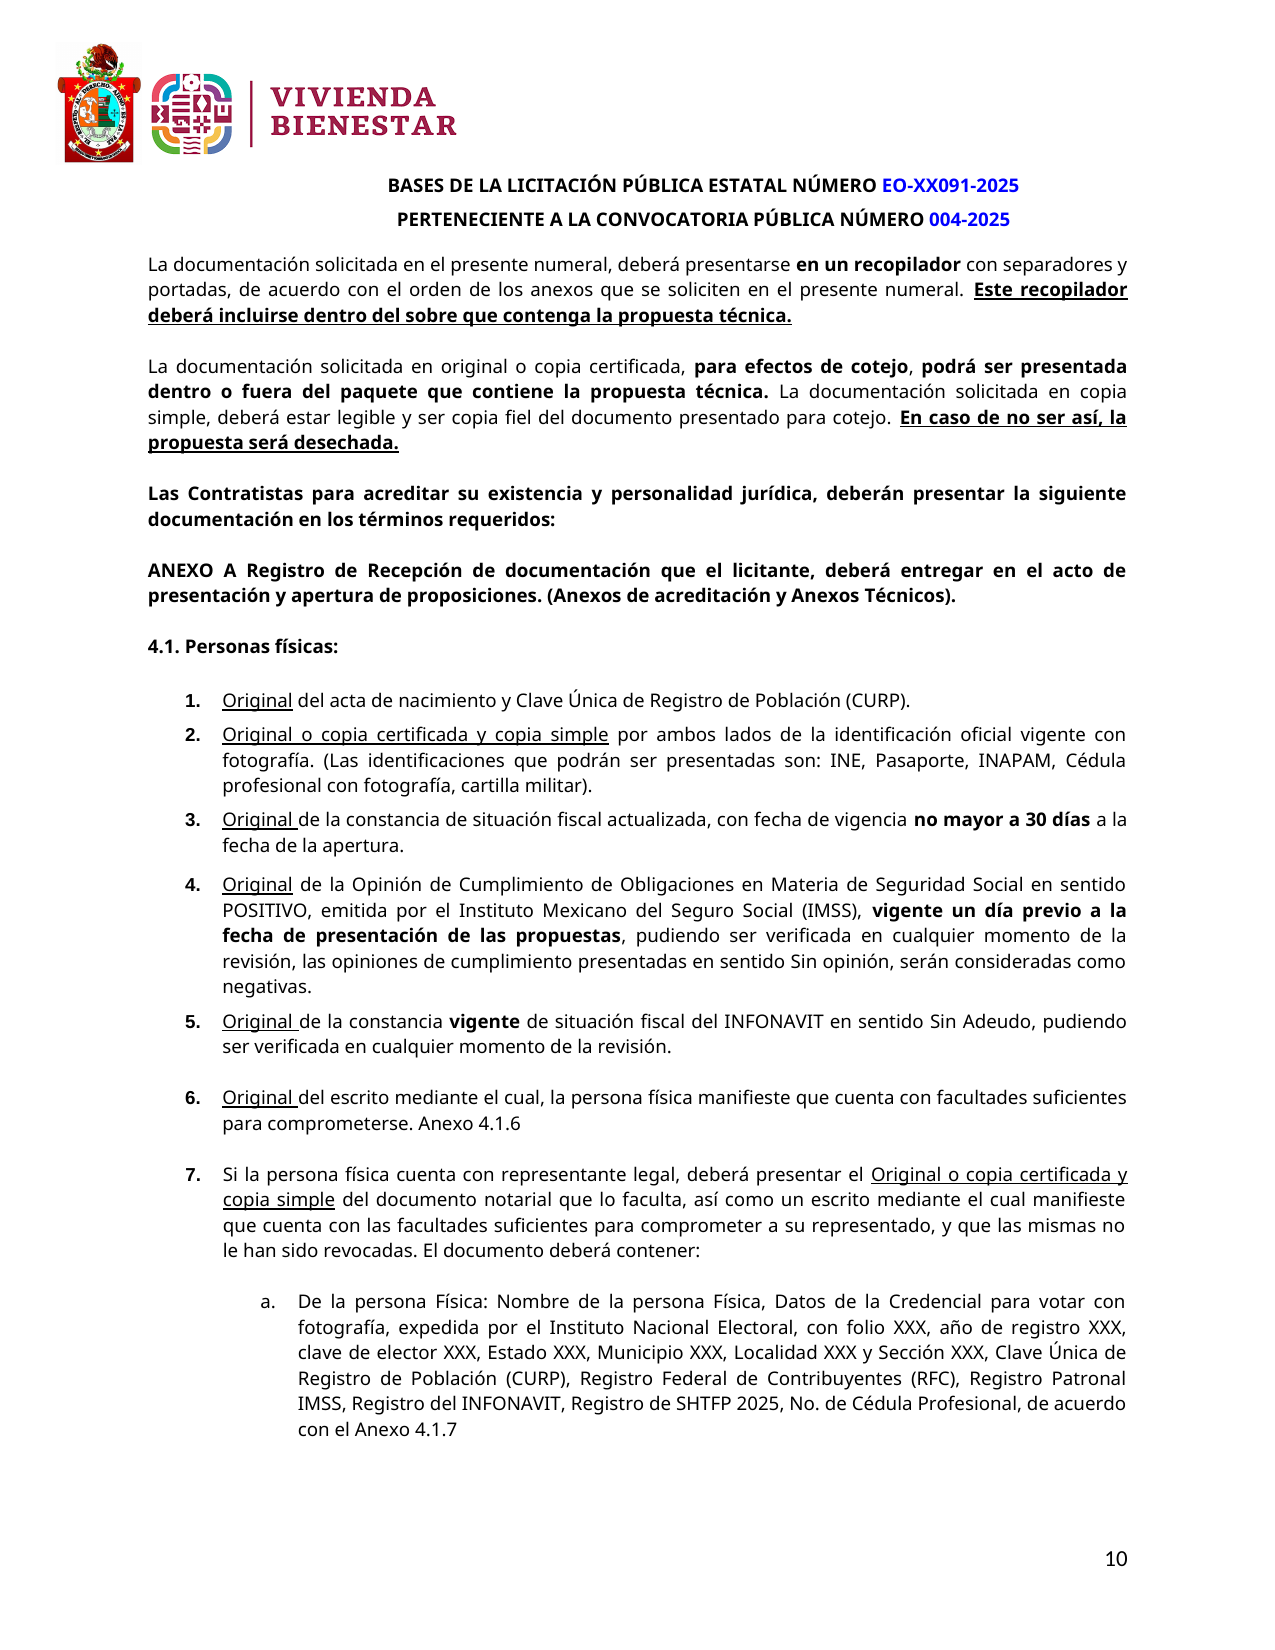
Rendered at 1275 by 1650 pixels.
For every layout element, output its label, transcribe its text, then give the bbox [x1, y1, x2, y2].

list Original de la constancia de situación fiscal actualizada, con fecha de vigencia no mayor a 30 días a la fecha de la apertura. [185, 807, 1127, 858]
list Original de la Opinión de Cumplimiento de Obligaciones en Materia de Seguridad Social en sentido POSITIVO, emitida por el Instituto Mexicano del Seguro Social (IMSS), vigente un día previo a la fecha de presentación de las propuestas, pudiendo ser verificada en cualquier momento de la revisión, las opiniones de cumplimiento presentadas en sentido Sin opinión, serán consideradas como negativas. [185, 872, 1127, 999]
list Original o copia certificada y copia simple por ambos lados de la identificación oficial vigente con fotografía. (Las identificaciones que podrán ser presentadas son: INE, Pasaporte, INAPAM, Cédula profesional con fotografía, cartilla militar). [185, 721, 1127, 798]
list Original del escrito mediante el cual, la persona física manifieste que cuenta con facultades suficientes para comprometerse. Anexo 4.1.6 [185, 1084, 1127, 1136]
list Original de la constancia vigente de situación fiscal del INFONAVIT en sentido Sin Adeudo, pudiendo ser verificada en cualquier momento de la revisión. [185, 1008, 1127, 1059]
text Las Contratistas para acreditar su existencia y personalidad jurídica, deberán presentar la siguiente documentación en los términos requeridos: [148, 481, 1127, 532]
picture [147, 66, 473, 163]
picture [55, 42, 143, 165]
text ANEXO A Registro de Recepción de documentación que el licitante, deberá entregar en el acto de presentación y apertura de proposiciones. (Anexos de acreditación y Anexos Técnicos). [148, 557, 1127, 608]
list Si la persona física cuenta con representante legal, deberá presentar el Original o copia certificada y copia simple del documento notarial que lo faculta, así como un escrito mediante el cual manifieste que cuenta con las facultades suficientes para comprometer a su representado, y que las mismas no le han sido revocadas. El documento deberá contener: [185, 1161, 1127, 1263]
list De la persona Física: Nombre de la persona Física, Datos de la Credencial para votar con fotografía, expedida por el Instituto Nacional Electoral, con folio XXX, año de registro XXX, clave de elector XXX, Estado XXX, Municipio XXX, Localidad XXX y Sección XXX, Clave Única de Registro de Población (CURP), Registro Federal de Contribuyentes (RFC), Registro Patronal IMSS, Registro del INFONAVIT, Registro de SHTFP 2025, No. de Cédula Profesional, de acuerdo con el Anexo 4.1.7 [260, 1289, 1127, 1442]
text La documentación solicitada en el presente numeral, deberá presentarse en un recopilador con separadores y portadas, de acuerdo con el orden de los anexos que se soliciten en el presente numeral. Este recopilador deberá incluirse dentro del sobre que contenga la propuesta técnica. [148, 251, 1127, 328]
list Original del acta de nacimiento y Clave Única de Registro de Población (CURP). [185, 687, 1127, 713]
text 4.1. Personas físicas: [148, 634, 1127, 659]
text La documentación solicitada en original o copia certificada, para efectos de cotejo, podrá ser presentada dentro o fuera del paquete que contiene la propuesta técnica. La documentación solicitada en copia simple, deberá estar legible y ser copia fiel del documento presentado para cotejo. En caso de no ser así, la propuesta será desechada. [148, 353, 1127, 455]
